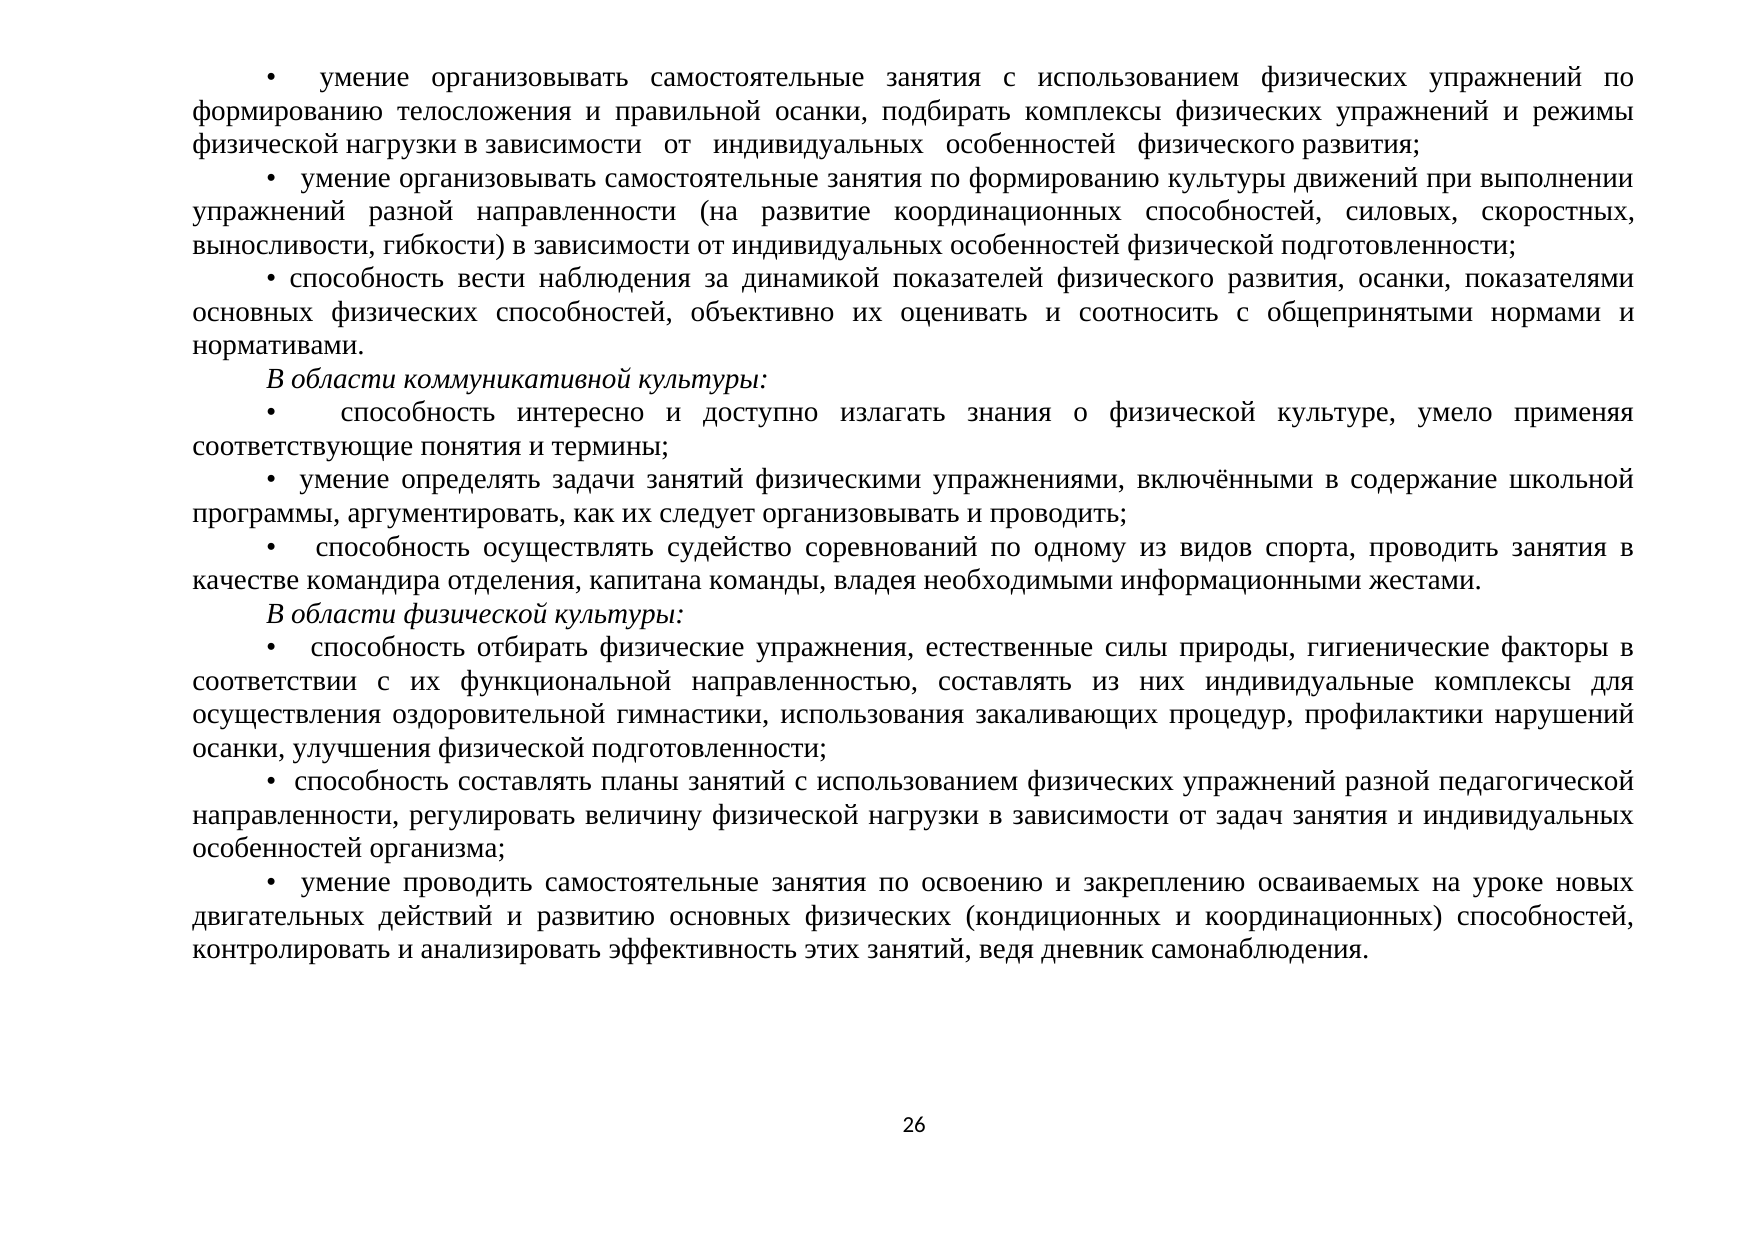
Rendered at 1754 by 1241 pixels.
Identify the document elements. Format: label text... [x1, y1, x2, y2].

text • умение организовывать самостоятельные занятия по формированию культуры движений при выполнении упражнений разной направленности (на развитие координационных способностей, силовых, скоростных, выносливости, гибкости) в зависимости от индивидуальных особенностей физической подготовленности; [192, 160, 1636, 260]
text • способность отбирать физические упражнения, естественные силы природы, гигиенические факторы в соответствии с их функциональной направленностью, составлять из них индивидуальные комплексы для осуществления оздоровительной гимнастики, использования закаливающих процедур, профилактики нарушений осанки, улучшения физической подготовленности; [192, 629, 1636, 763]
text • умение определять задачи занятий физическими упражнениями, включёнными в содержание школьной программы, аргументировать, как их следует организовывать и проводить; [192, 462, 1636, 529]
text В области коммуникативной культуры: [192, 361, 1636, 394]
text • умение организовывать самостоятельные занятия с использованием физических упражнений по формированию телосложения и правильной осанки, подбирать комплексы физических упражнений и режимы физической нагрузки в зависимости от индивидуальных особенностей физического развития; [192, 59, 1636, 160]
text • способность составлять планы занятий с использованием физических упражнений разной педагогической направленности, регулировать величину физической нагрузки в зависимости от задач занятия и индивидуальных особенностей организма; [192, 763, 1636, 864]
text В области физической культуры: [192, 596, 1636, 629]
text • способность вести наблюдения за динамикой показателей физического развития, осанки, показателями основных физических способностей, объективно их оценивать и соотносить с общепринятыми нормами и нормативами. [192, 260, 1636, 361]
text • умение проводить самостоятельные занятия по освоению и закреплению осваиваемых на уроке новых двигательных действий и развитию основных физических (кондиционных и координационных) способностей, контролировать и анализировать эффективность этих занятий, ведя дневник самонаблюдения. [192, 864, 1636, 965]
text • способность интересно и доступно излагать знания о физической культуре, умело применяя соответствующие понятия и термины; [192, 394, 1636, 462]
text • способность осуществлять судейство соревнований по одному из видов спорта, проводить занятия в качестве командира отделения, капитана команды, владея необходимыми информационными жестами. [192, 529, 1636, 596]
